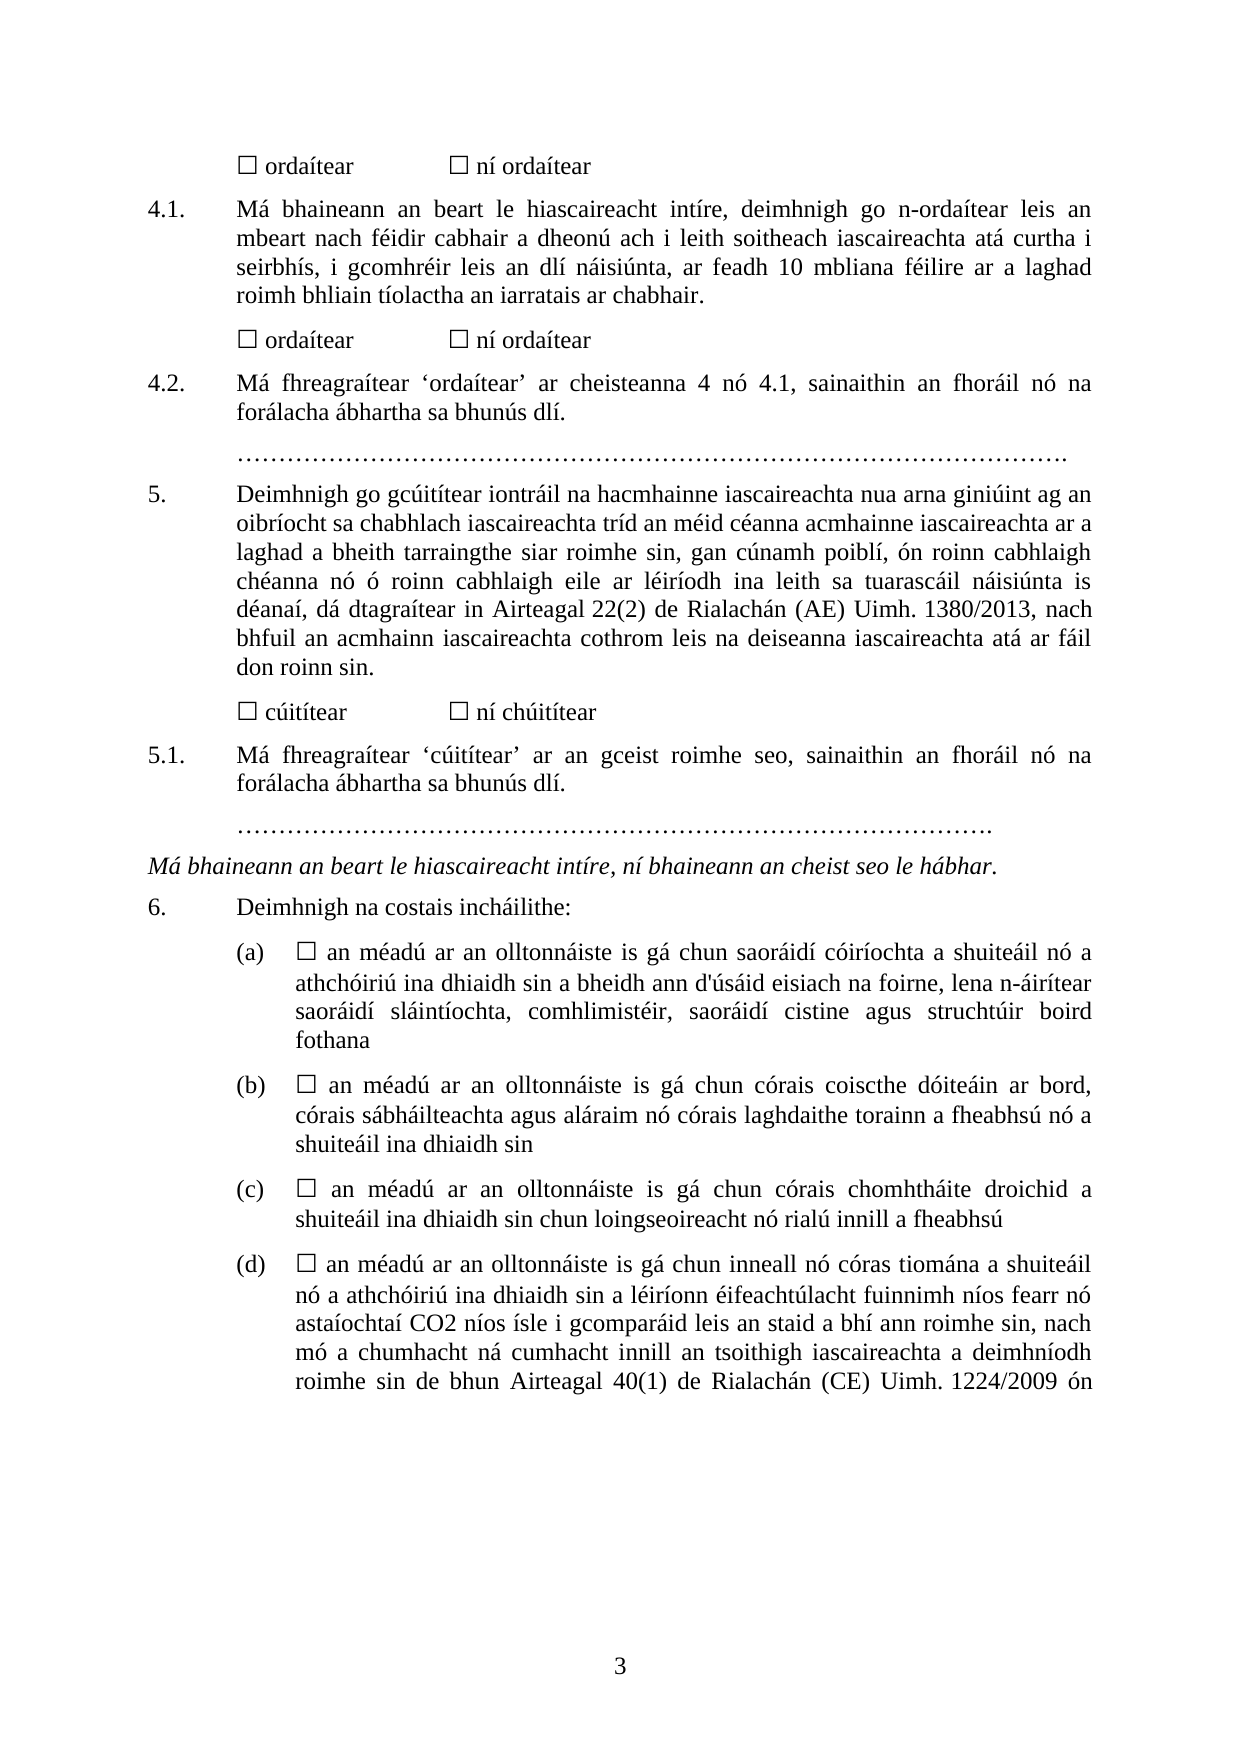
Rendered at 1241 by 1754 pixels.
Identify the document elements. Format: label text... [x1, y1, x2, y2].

text (a) an méadú ar an olltonnáiste is gá chun saoráidí cóiríochta a shuiteáil nó a athchóiriú ina dhiaidh sin a bheidh ann d'úsáid eisiach na foirne, lena n-áirítear saoráidí sláintíochta, comhlimistéir, saoráidí cistine agus struchtúir boird fothana [236, 933, 1093, 1054]
text ………………………………………………………………………………………. [236, 438, 1093, 467]
text 4.1. Má bhaineann an beart le hiascaireacht intíre, deimhnigh go n-ordaítear leis an mbeart nach féidir cabhair a dheonú ach i leith soitheach iascaireachta atá curtha i seirbhís, i gcomhréir leis an dlí náisiúnta, ar feadh 10 mbliana féilire ar a laghad roimh bhliain tíolactha an iarratais ar chabhair. [148, 194, 1093, 309]
text cúitítear ní chúitítear [236, 693, 1093, 727]
text ordaítear ní ordaítear [236, 148, 1093, 182]
text ………………………………………………………………………………. [236, 810, 1093, 838]
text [236, 1246, 1093, 1423]
text 5.1. Má fhreagraítear ‘cúitítear’ ar an gceist roimhe seo, sainaithin an fhoráil nó na forálacha ábhartha sa bhunús dlí. [148, 740, 1093, 797]
text 5. Deimhnigh go gcúitítear iontráil na hacmhainne iascaireachta nua arna giniúint ag an oibríocht sa chabhlach iascaireachta tríd an méid céanna acmhainne iascaireachta ar a laghad a bheith tarraingthe siar roimhe sin, gan cúnamh poiblí, ón roinn cabhlaigh chéanna nó ó roinn cabhlaigh eile ar léiríodh ina leith sa tuarascáil náisiúnta is déanaí, dá dtagraítear in Airteagal 22(2) de Rialachán (AE) Uimh. 1380/2013, nach bhfuil an acmhainn iascaireachta cothrom leis na deiseanna iascaireachta atá ar fáil don roinn sin. [148, 479, 1093, 681]
text 6. Deimhnigh na costais incháilithe: [148, 892, 1093, 921]
text (c) an méadú ar an olltonnáiste is gá chun córais chomhtháite droichid a shuiteáil ina dhiaidh sin chun loingseoireacht nó rialú innill a fheabhsú [236, 1170, 1093, 1233]
text Má bhaineann an beart le hiascaireacht intíre, ní bhaineann an cheist seo le hábhar. [148, 851, 1093, 880]
text 4.2. Má fhreagraítear ‘ordaítear’ ar cheisteanna 4 nó 4.1, sainaithin an fhoráil nó na forálacha ábhartha sa bhunús dlí. [148, 368, 1093, 426]
text ordaítear ní ordaítear [236, 322, 1093, 356]
text (b) an méadú ar an olltonnáiste is gá chun córais coiscthe dóiteáin ar bord, córais sábháilteachta agus aláraim nó córais laghdaithe torainn a fheabhsú nó a shuiteáil ina dhiaidh sin [236, 1066, 1093, 1158]
